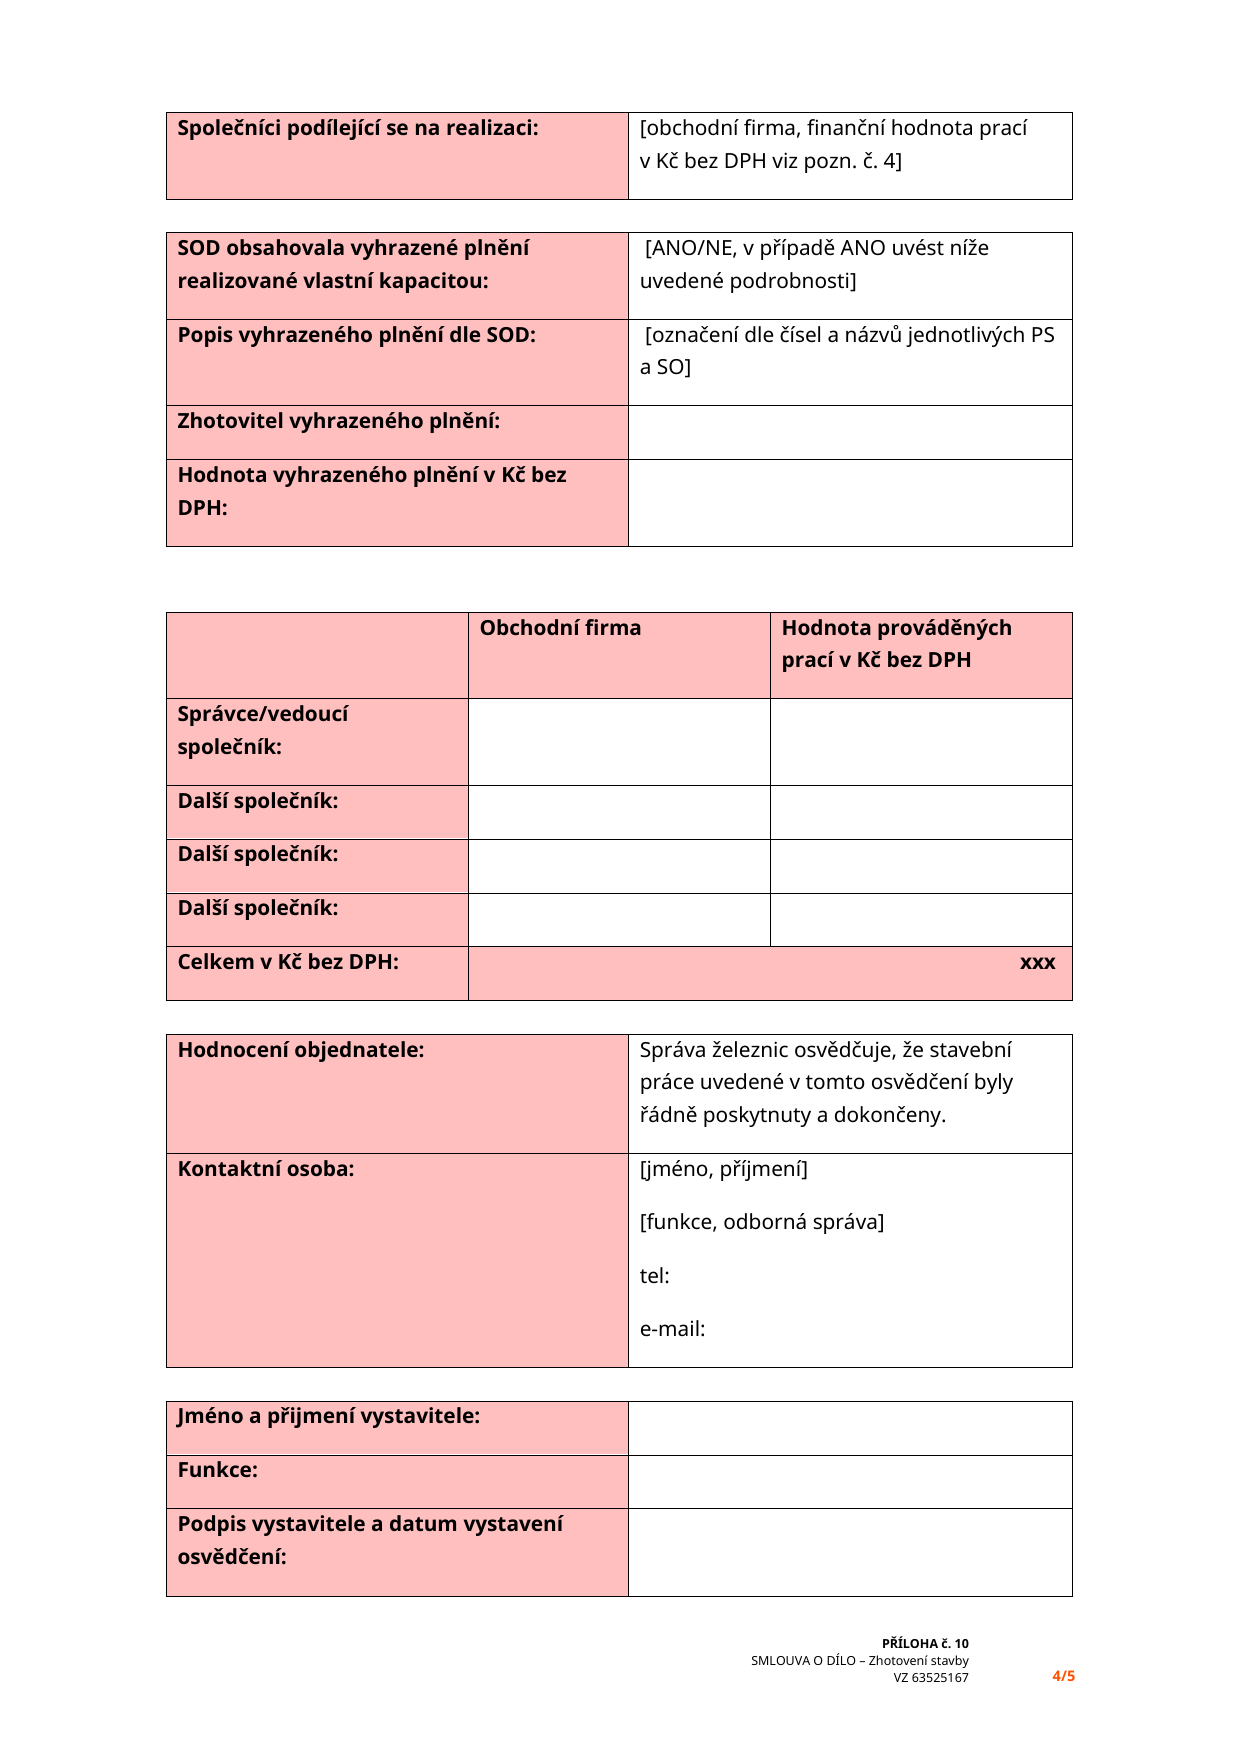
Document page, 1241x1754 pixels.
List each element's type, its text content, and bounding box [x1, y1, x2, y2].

table_header Obchodní firma [469, 613, 770, 698]
table_header [167, 613, 468, 698]
table_cell [629, 406, 1072, 459]
table_cell Kontaktní osoba: [167, 1154, 628, 1367]
table_header Hodnota prováděných prací v Kč bez DPH [771, 613, 1072, 698]
table_cell [629, 460, 1072, 546]
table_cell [167, 113, 628, 199]
table_cell [771, 699, 1072, 785]
table_cell Další společník: [167, 840, 468, 892]
table_cell [469, 840, 770, 892]
table_cell Správce/vedoucí společník: [167, 699, 468, 785]
table_cell [771, 894, 1072, 946]
table_cell Celkem v Kč bez DPH: [167, 947, 468, 1000]
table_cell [629, 113, 1072, 199]
table_header [ANO/NE, v případě ANO uvést níže uvedené podrobnosti] [629, 233, 1072, 319]
table_header Jméno a přijmení vystavitele: [167, 1402, 628, 1454]
table_header Hodnocení objednatele: [167, 1035, 628, 1153]
table_cell [469, 894, 770, 946]
table_cell [771, 840, 1072, 892]
table_header [629, 1402, 1072, 1454]
table_header Správa železnic osvědčuje, že stavební práce uvedené v tomto osvědčení byly řádně poskytnuty a dokončeny. [629, 1035, 1072, 1153]
table_cell Podpis vystavitele a datum vystavení osvědčení: [167, 1509, 628, 1596]
table_cell Funkce: [167, 1456, 628, 1508]
table_cell [771, 786, 1072, 838]
table_cell Popis vyhrazeného plnění dle SOD: [167, 320, 628, 405]
table_cell [469, 786, 770, 838]
table_cell [629, 1456, 1072, 1508]
table_cell Zhotovitel vyhrazeného plnění: [167, 406, 628, 459]
table_cell [469, 699, 770, 785]
table_cell [označení dle čísel a názvů jednotlivých PS a SO] [629, 320, 1072, 405]
table_cell [629, 1509, 1072, 1596]
table_cell Další společník: [167, 786, 468, 838]
table_cell Další společník: [167, 894, 468, 946]
table_cell [jméno, příjmení] [funkce, odborná správa] tel: e-mail: [629, 1154, 1072, 1367]
table_cell Hodnota vyhrazeného plnění v Kč bez DPH: [167, 460, 628, 546]
table_header SOD obsahovala vyhrazené plnění realizované vlastní kapacitou: [167, 233, 628, 319]
table_cell xxx (vyplnit pouze v případě, kdy se jedná o společnost) [469, 947, 1072, 1000]
